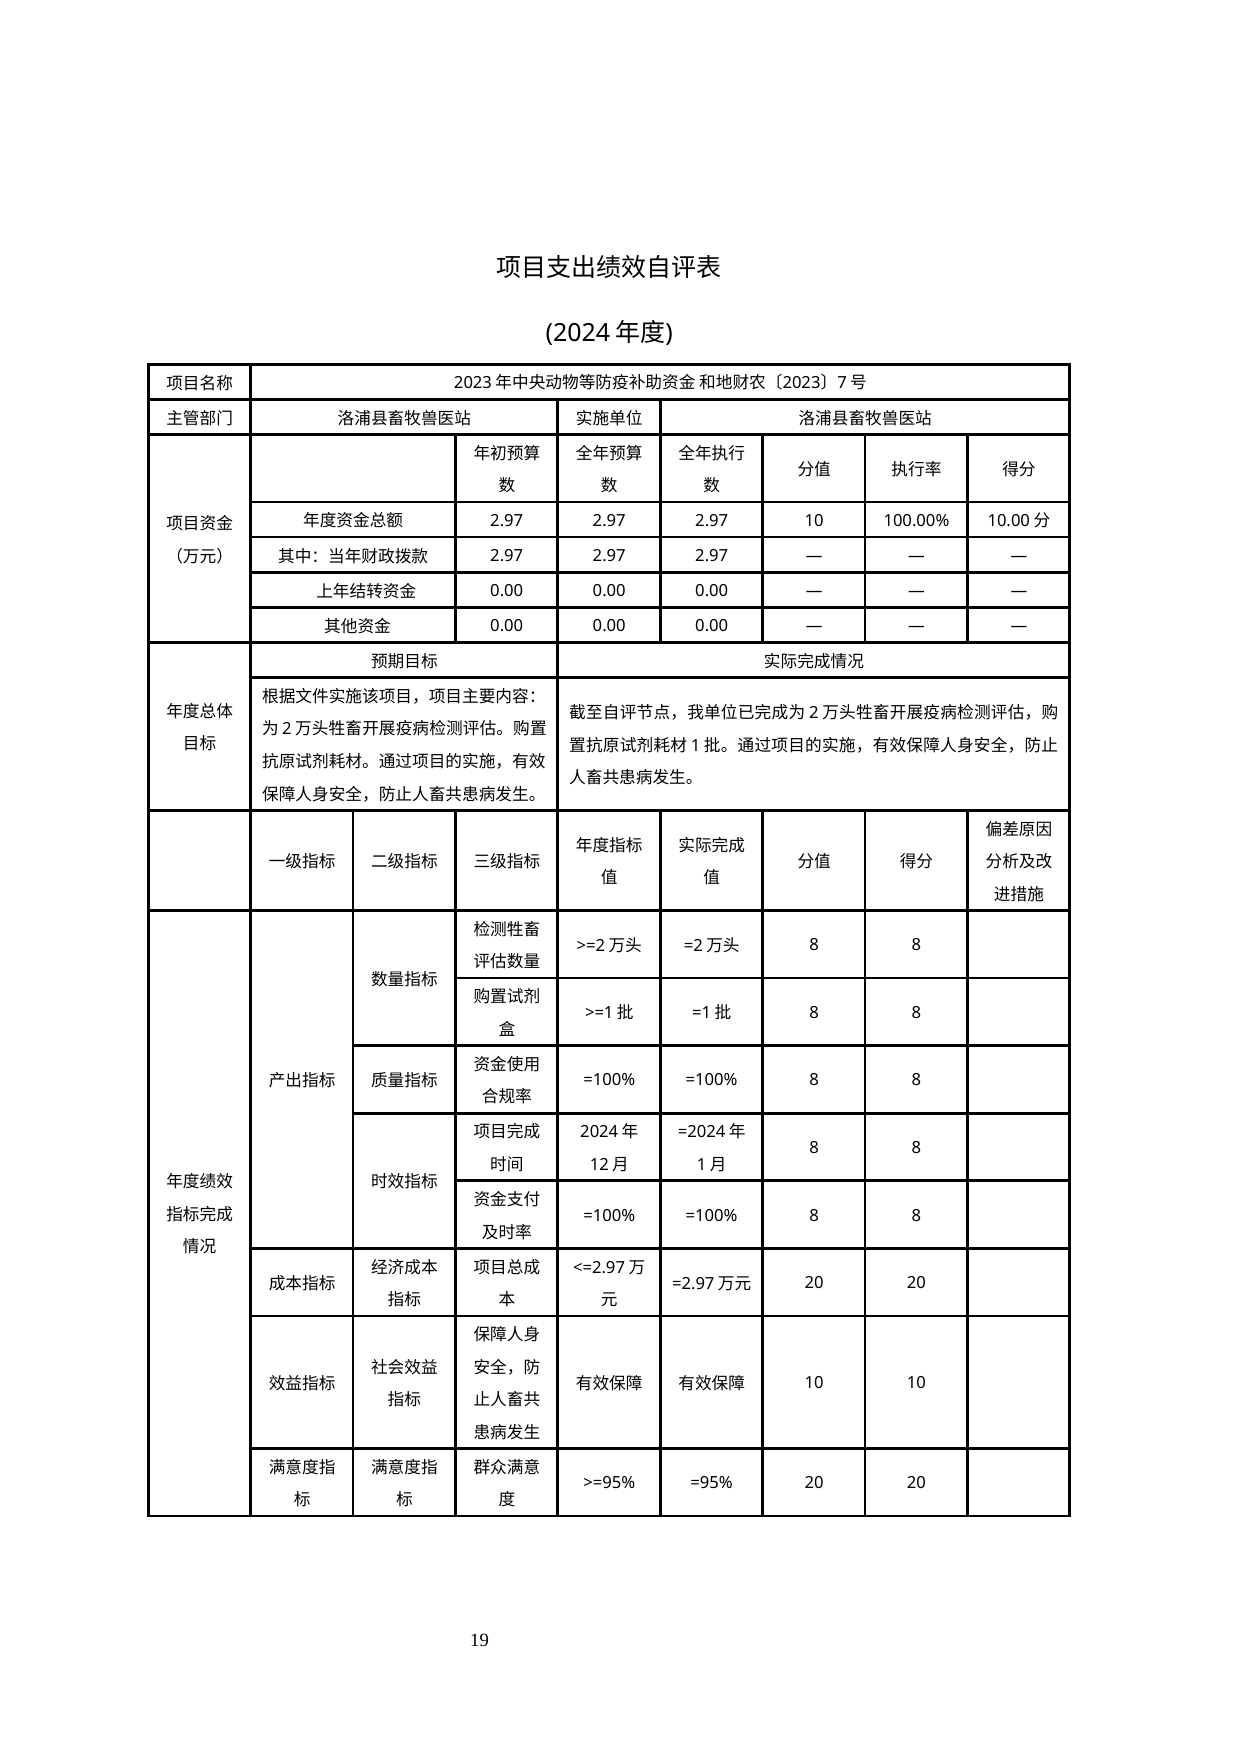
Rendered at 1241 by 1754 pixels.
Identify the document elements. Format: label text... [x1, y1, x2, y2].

table_cell 20 [764, 1450, 864, 1515]
table_cell 100.00% [866, 503, 966, 536]
table_cell — [764, 574, 864, 606]
table_cell 实际完成情况 [559, 644, 1068, 676]
table_cell [969, 1047, 1068, 1112]
table_cell 20 [764, 1250, 864, 1314]
table_cell =100% [662, 1182, 761, 1247]
table_cell 年度总体目标 [150, 644, 249, 809]
table_cell <=2.97万元 [559, 1250, 659, 1314]
table_cell 0.00 [662, 609, 761, 641]
table_cell =100% [559, 1047, 659, 1112]
table_header 项目支出绩效自评表 [148, 233, 1070, 298]
table_cell 10 [764, 503, 864, 536]
table_cell — [866, 538, 966, 571]
table_cell >=2万头 [559, 912, 659, 977]
table_cell 效益指标 [252, 1317, 352, 1447]
table_cell — [866, 609, 966, 641]
table_cell [150, 812, 249, 909]
table_cell — [969, 609, 1068, 641]
table_cell =2024年1月 [662, 1115, 761, 1179]
table_cell [969, 912, 1068, 977]
table_cell 洛浦县畜牧兽医站 [662, 401, 1068, 433]
table_cell 社会效益指标 [354, 1317, 454, 1447]
table_cell 偏差原因分析及改进措施 [969, 812, 1068, 909]
table_cell 2.97 [559, 503, 659, 536]
table_cell 群众满意度 [457, 1450, 556, 1515]
table_cell 全年执行数 [662, 436, 761, 501]
table_cell 根据文件实施该项目，项目主要内容：为2万头牲畜开展疫病检测评估。购置抗原试剂耗材。通过项目的实施，有效保障人身安全，防止人畜共患病发生。 [252, 679, 556, 809]
table_cell 资金支付及时率 [457, 1182, 556, 1247]
table_cell 年度指标值 [559, 812, 659, 909]
table_cell 2.97 [662, 538, 761, 571]
table_cell 10 [866, 1317, 966, 1447]
table_cell [969, 1182, 1068, 1247]
table_cell 购置试剂盒 [457, 979, 556, 1044]
table_cell 实际完成值 [662, 812, 761, 909]
table_cell 0.00 [559, 574, 659, 606]
table_cell 8 [866, 979, 966, 1044]
table_cell 得分 [969, 436, 1068, 501]
table_cell 分值 [764, 812, 864, 909]
table_cell 2023年中央动物等防疫补助资金 和地财农〔2023〕7号 [252, 366, 1068, 398]
table_cell 三级指标 [457, 812, 556, 909]
table_cell 年初预算数 [457, 436, 556, 501]
table_cell =2.97万元 [662, 1250, 761, 1314]
table_cell 其他资金 [252, 609, 454, 641]
table_cell — [866, 574, 966, 606]
table_cell 一级指标 [252, 812, 352, 909]
table_cell 8 [866, 1115, 966, 1179]
table_cell 资金使用合规率 [457, 1047, 556, 1112]
table_cell 经济成本指标 [354, 1250, 454, 1314]
table_cell 分值 [764, 436, 864, 501]
table_cell 洛浦县畜牧兽医站 [252, 401, 556, 433]
table_cell 实施单位 [559, 401, 659, 433]
table_cell 数量指标 [354, 912, 454, 1044]
table_cell 年度绩效指标完成情况 [150, 912, 249, 1515]
table_cell [969, 979, 1068, 1044]
table_cell 产出指标 [252, 912, 352, 1247]
table_cell 0.00 [559, 609, 659, 641]
table_cell [969, 1450, 1068, 1515]
table_cell 项目总成本 [457, 1250, 556, 1314]
table_cell =100% [559, 1182, 659, 1247]
table_cell 2.97 [559, 538, 659, 571]
table_cell (2024年度) [148, 298, 1070, 363]
table_cell 20 [866, 1450, 966, 1515]
table_cell 截至自评节点，我单位已完成为2万头牲畜开展疫病检测评估，购置抗原试剂耗材1批。通过项目的实施，有效保障人身安全，防止人畜共患病发生。 [559, 679, 1068, 809]
table_cell 10 [764, 1317, 864, 1447]
table_cell 全年预算数 [559, 436, 659, 501]
table_cell 主管部门 [150, 401, 249, 433]
table_cell 上年结转资金 [252, 574, 454, 606]
table_cell 8 [866, 1047, 966, 1112]
table_cell 8 [764, 1047, 864, 1112]
table_cell 2.97 [457, 503, 556, 536]
table_cell — [969, 538, 1068, 571]
table_cell [969, 1250, 1068, 1314]
table_cell 8 [764, 1182, 864, 1247]
table_cell 有效保障 [662, 1317, 761, 1447]
table_cell 检测牲畜评估数量 [457, 912, 556, 977]
table_cell =1批 [662, 979, 761, 1044]
table_cell 项目资金 （万元） [150, 436, 249, 641]
table_cell 得分 [866, 812, 966, 909]
table_cell [969, 1317, 1068, 1447]
table_cell >=1批 [559, 979, 659, 1044]
table_cell 年度资金总额 [252, 503, 454, 536]
table_cell =2万头 [662, 912, 761, 977]
table_cell — [969, 574, 1068, 606]
table_cell — [764, 609, 864, 641]
table_cell 保障人身安全，防止人畜共患病发生 [457, 1317, 556, 1447]
table_cell 满意度指标 [354, 1450, 454, 1515]
table_cell [969, 1115, 1068, 1179]
table_cell 2.97 [457, 538, 556, 571]
table_cell 0.00 [662, 574, 761, 606]
table_cell 8 [764, 979, 864, 1044]
table_cell 其中：当年财政拨款 [252, 538, 454, 571]
table_cell 8 [866, 912, 966, 977]
table_cell 2.97 [662, 503, 761, 536]
table_cell 质量指标 [354, 1047, 454, 1112]
table_cell 0.00 [457, 574, 556, 606]
table_cell =95% [662, 1450, 761, 1515]
table_cell 二级指标 [354, 812, 454, 909]
table_cell 满意度指标 [252, 1450, 352, 1515]
table_cell — [764, 538, 864, 571]
table_cell 2024年12月 [559, 1115, 659, 1179]
table_cell =100% [662, 1047, 761, 1112]
table_cell 8 [866, 1182, 966, 1247]
table_cell 20 [866, 1250, 966, 1314]
table_cell 成本指标 [252, 1250, 352, 1314]
table_cell 项目完成时间 [457, 1115, 556, 1179]
table_cell [252, 436, 454, 501]
table_cell 时效指标 [354, 1115, 454, 1247]
table_cell 0.00 [457, 609, 556, 641]
table_cell 10.00分 [969, 503, 1068, 536]
table_cell 执行率 [866, 436, 966, 501]
table_cell 有效保障 [559, 1317, 659, 1447]
table_cell 项目名称 [150, 366, 249, 398]
table_cell 8 [764, 912, 864, 977]
table_cell 8 [764, 1115, 864, 1179]
table_cell 预期目标 [252, 644, 556, 676]
table_cell >=95% [559, 1450, 659, 1515]
